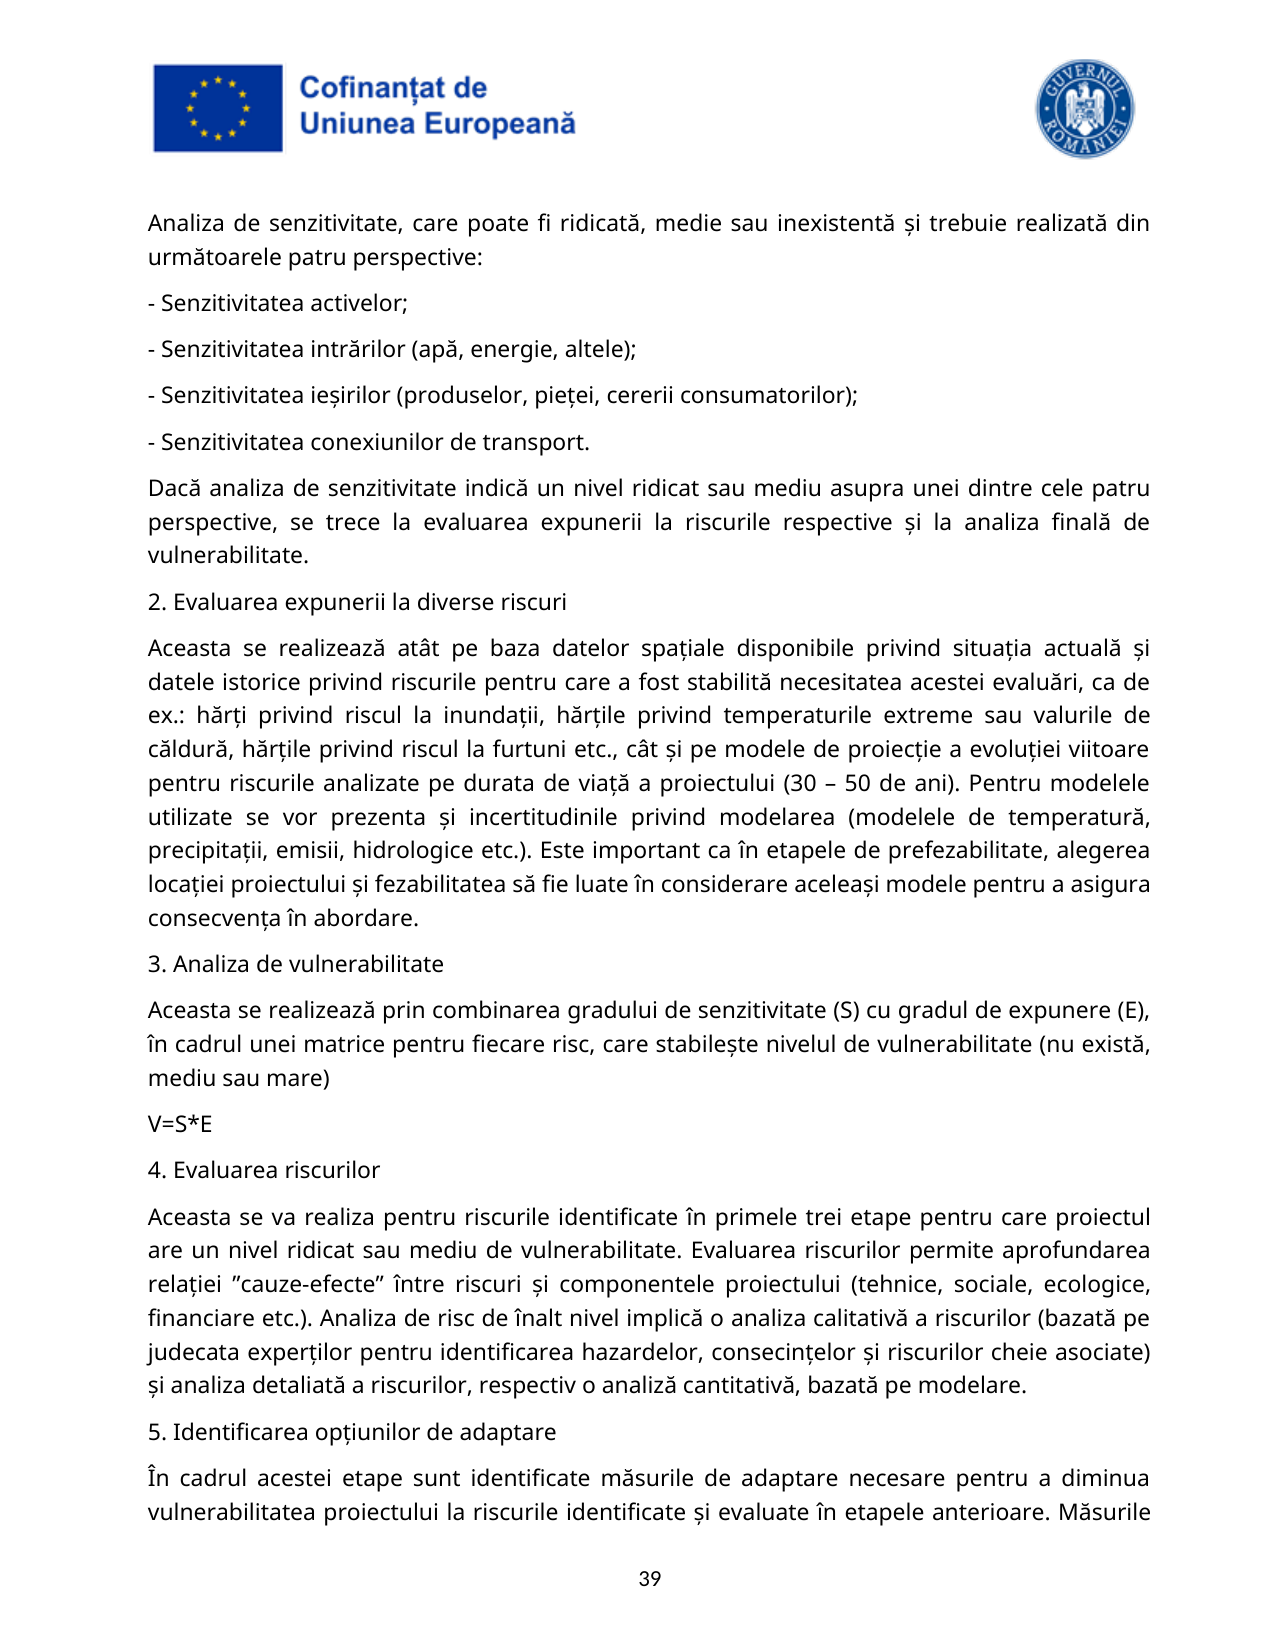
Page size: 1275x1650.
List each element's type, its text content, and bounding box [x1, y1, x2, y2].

text - Senzitivitatea conexiunilor de transport. [148, 426, 1152, 457]
text 4. Evaluarea riscurilor [148, 1154, 1152, 1186]
text V=S*E [148, 1108, 1152, 1139]
text Aceasta se va realiza pentru riscurile identificate în primele trei etape pentru care proiectul are un nivel ridicat sau mediu de vulnerabilitate. Evaluarea riscurilor permite aprofundarea relației ”cauze-efecte” între riscuri și componentele proiectului (tehnice, sociale, ecologice, financiare etc.). Analiza de risc de înalt nivel implică o analiza calitativă a riscurilor (bazată pe judecata experților pentru identificarea hazardelor, consecințelor și riscurilor cheie asociate) și analiza detaliată a riscurilor, respectiv o analiză cantitativă, bazată pe modelare. [148, 1201, 1152, 1401]
text Analiza de senzitivitate, care poate fi ridicată, medie sau inexistentă și trebuie realizată din următoarele patru perspective: [148, 207, 1152, 272]
text Aceasta se realizează atât pe baza datelor spațiale disponibile privind situația actuală și datele istorice privind riscurile pentru care a fost stabilită necesitatea acestei evaluări, ca de ex.: hărți privind riscul la inundații, hărțile privind temperaturile extreme sau valurile de căldură, hărțile privind riscul la furtuni etc., cât și pe modele de proiecție a evoluției viitoare pentru riscurile analizate pe durata de viață a proiectului (30 – 50 de ani). Pentru modelele utilizate se vor prezenta și incertitudinile privind modelarea (modelele de temperatură, precipitații, emisii, hidrologice etc.). Este important ca în etapele de prefezabilitate, alegerea locației proiectului și fezabilitatea să fie luate în considerare aceleași modele pentru a asigura consecvența în abordare. [148, 632, 1152, 933]
text 3. Analiza de vulnerabilitate [148, 948, 1152, 979]
text - Senzitivitatea ieșirilor (produselor, pieței, cererii consumatorilor); [148, 379, 1152, 411]
text - Senzitivitatea activelor; [148, 287, 1152, 318]
text 5. Identificarea opțiunilor de adaptare [148, 1416, 1152, 1447]
text - Senzitivitatea intrărilor (apă, energie, altele); [148, 333, 1152, 364]
text 2. Evaluarea expunerii la diverse riscuri [148, 586, 1152, 617]
text Dacă analiza de senzitivitate indică un nivel ridicat sau mediu asupra unei dintre cele patru perspective, se trece la evaluarea expunerii la riscurile respective și la analiza finală de vulnerabilitate. [148, 472, 1152, 571]
picture [147, 59, 1137, 161]
text Aceasta se realizează prin combinarea gradului de senzitivitate (S) cu gradul de expunere (E), în cadrul unei matrice pentru fiecare risc, care stabilește nivelul de vulnerabilitate (nu există, mediu sau mare) [148, 994, 1152, 1093]
